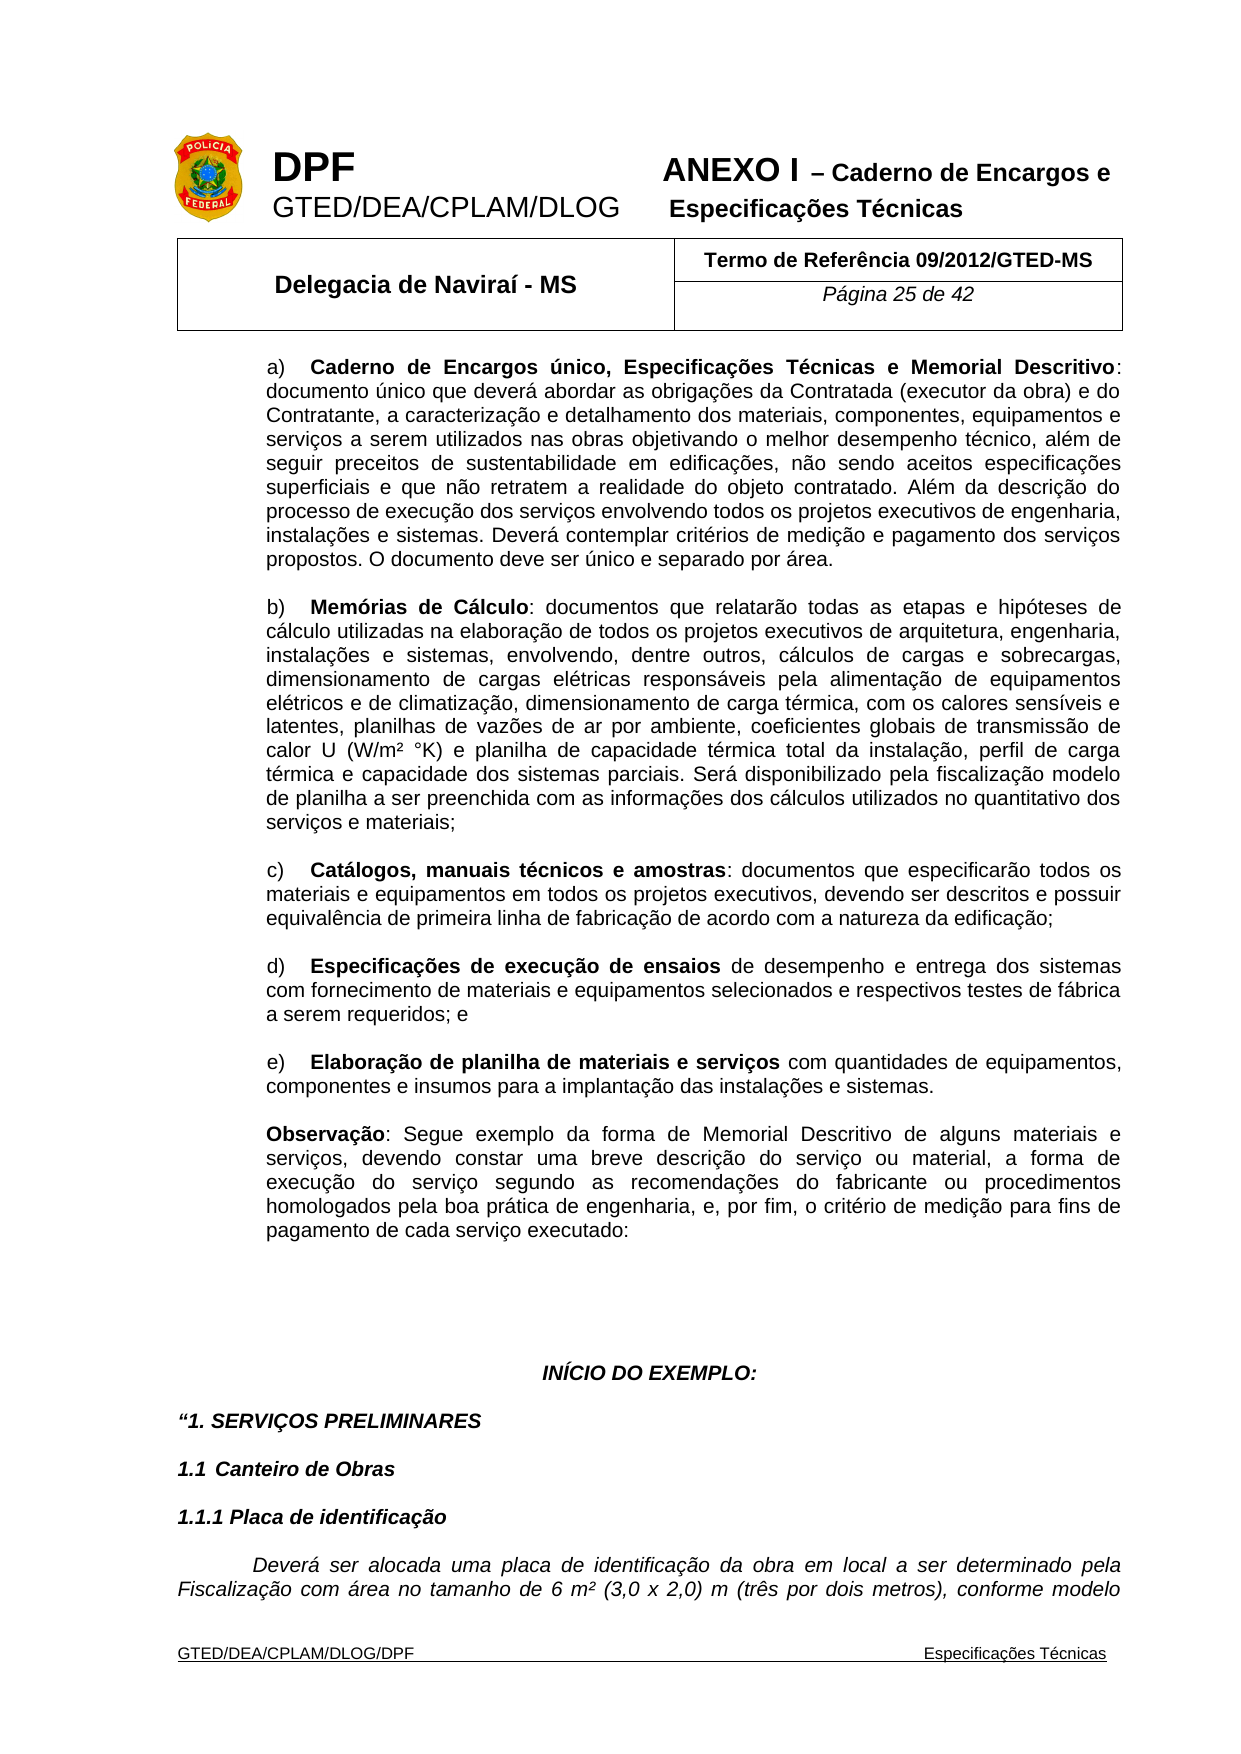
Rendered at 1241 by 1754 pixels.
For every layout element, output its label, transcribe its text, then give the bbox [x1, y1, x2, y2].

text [177, 1553, 1122, 1601]
text INÍCIO DO EXEMPLO: [177, 1361, 1122, 1385]
text 1.1.1 Placa de identificação [177, 1505, 1122, 1529]
text Observação: Segue exemplo da forma de Memorial Descritivo de alguns materiais e serviços, devendo constar uma breve descrição do serviço ou material, a forma de execução do serviço segundo as recomendações do fabricante ou procedimentos homologados pela boa prática de engenharia, e, por fim, o critério de medição para fins de pagamento de cada serviço executado: [266, 1122, 1122, 1241]
list Especificações de execução de ensaios de desempenho e entrega dos sistemas com fornecimento de materiais e equipamentos selecionados e respectivos testes de fábrica a serem requeridos; e [266, 954, 1122, 1026]
list Caderno de Encargos único, Especificações Técnicas e Memorial Descritivo: documento único que deverá abordar as obrigações da Contratada (executor da obra) e do Contratante, a caracterização e detalhamento dos materiais, componentes, equipamentos e serviços a serem utilizados nas obras objetivando o melhor desempenho técnico, além de seguir preceitos de sustentabilidade em edificações, não sendo aceitos especificações superficiais e que não retratem a realidade do objeto contratado. Além da descrição do processo de execução dos serviços envolvendo todos os projetos executivos de engenharia, instalações e sistemas. Deverá contemplar critérios de medição e pagamento dos serviços propostos. O documento deve ser único e separado por área. [266, 355, 1122, 571]
list Canteiro de Obras [177, 1457, 1122, 1481]
list Elaboração de planilha de materiais e serviços com quantidades de equipamentos, componentes e insumos para a implantação das instalações e sistemas. [266, 1050, 1122, 1098]
list Catálogos, manuais técnicos e amostras: documentos que especificarão todos os materiais e equipamentos em todos os projetos executivos, devendo ser descritos e possuir equivalência de primeira linha de fabricação de acordo com a natureza da edificação; [266, 858, 1122, 930]
text “1. SERVIÇOS PRELIMINARES [177, 1409, 1122, 1433]
list Memórias de Cálculo: documentos que relatarão todas as etapas e hipóteses de cálculo utilizadas na elaboração de todos os projetos executivos de arquitetura, engenharia, instalações e sistemas, envolvendo, dentre outros, cálculos de cargas e sobrecargas, dimensionamento de cargas elétricas responsáveis pela alimentação de equipamentos elétricos e de climatização, dimensionamento de carga térmica, com os calores sensíveis e latentes, planilhas de vazões de ar por ambiente, coeficientes globais de transmissão de calor U (W/m² °K) e planilha de capacidade térmica total da instalação, perfil de carga térmica e capacidade dos sistemas parciais. Será disponibilizado pela fiscalização modelo de planilha a ser preenchida com as informações dos cálculos utilizados no quantitativo dos serviços e materiais; [266, 594, 1122, 834]
